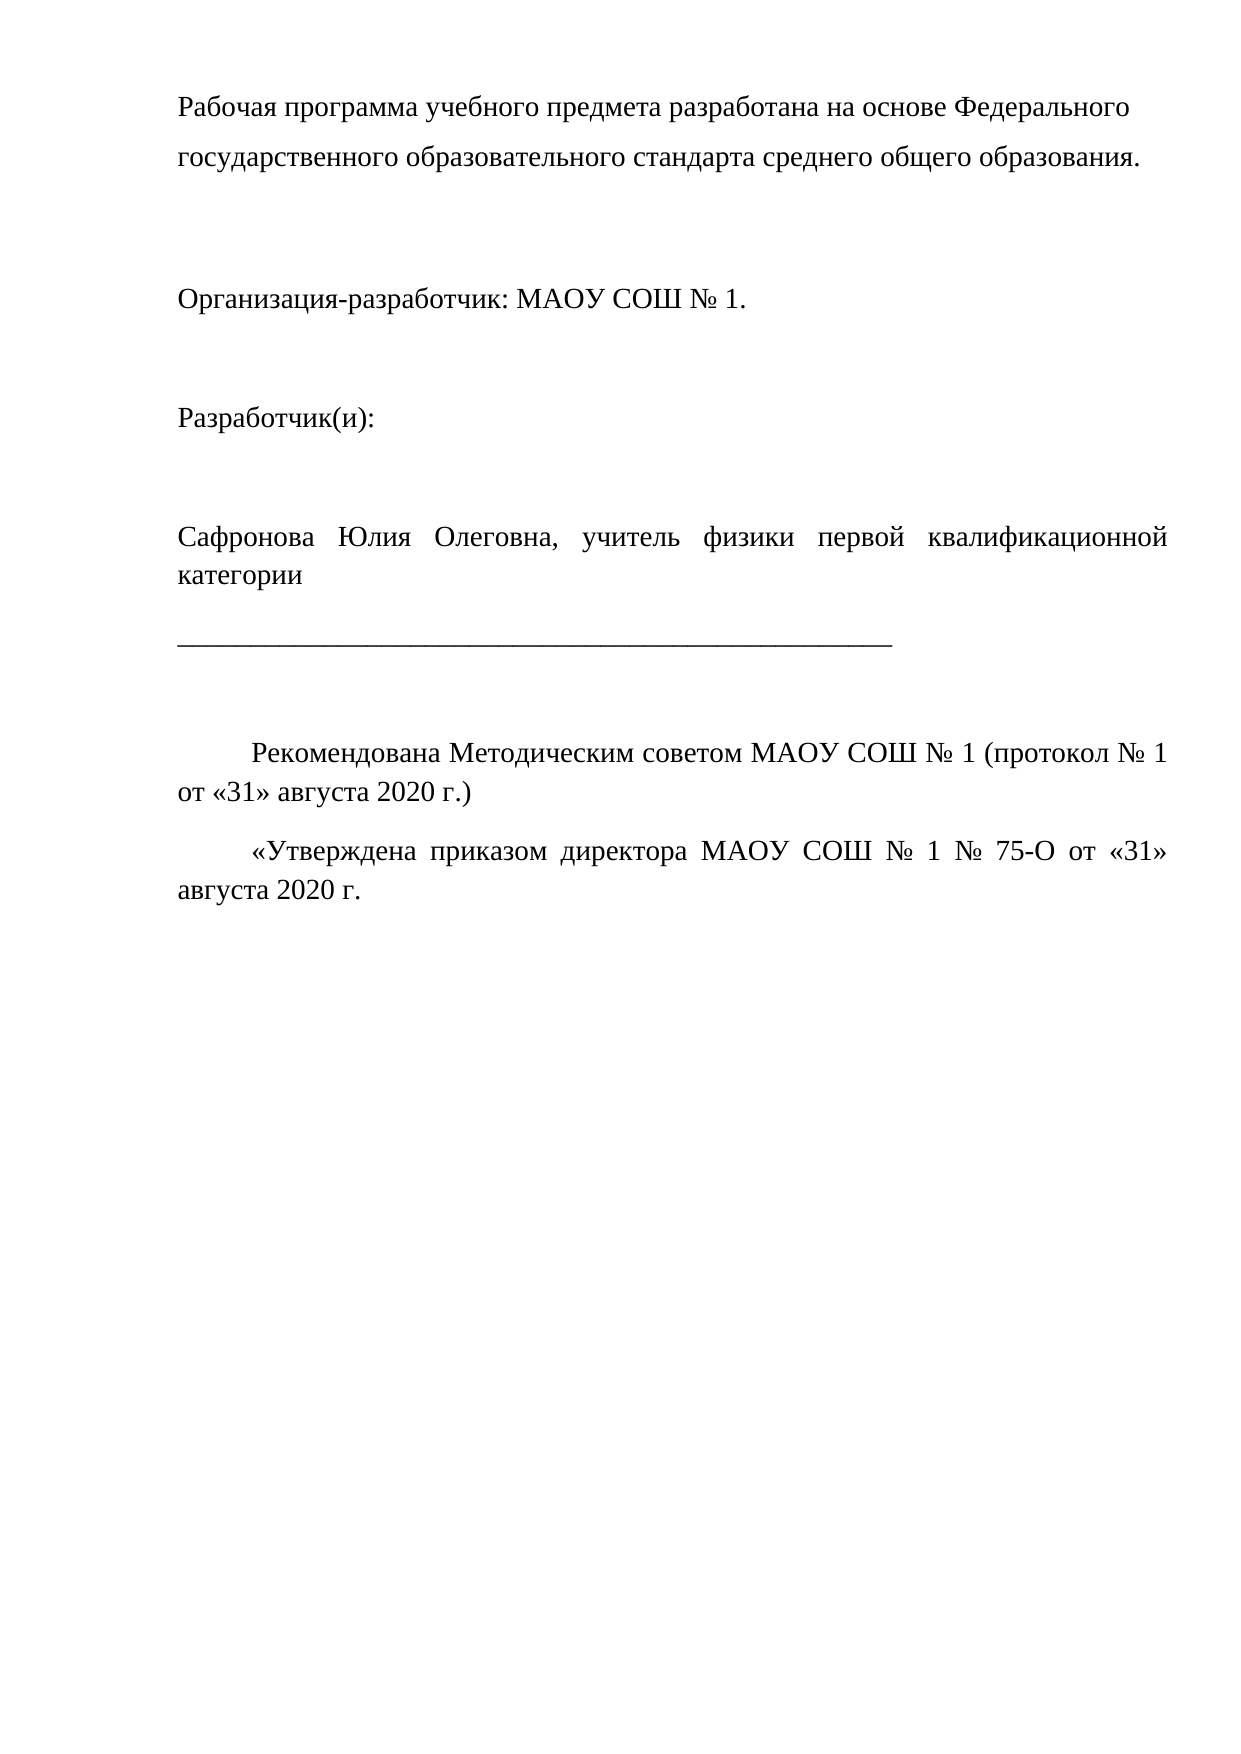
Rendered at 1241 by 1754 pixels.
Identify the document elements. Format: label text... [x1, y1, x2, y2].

text Сафронова Юлия Олеговна, учитель физики первой квалификационной категории [177, 519, 1169, 591]
text _________________________________________________ [177, 617, 1169, 650]
text Разработчик(и): [177, 400, 1169, 433]
text Рабочая программа учебного предмета разработана на основе Федерального государственного образовательного стандарта среднего общего образования. [177, 89, 1169, 172]
text «Утверждена приказом директора МАОУ СОШ № 1 № 75-О от «31» августа 2020 г. [177, 833, 1169, 905]
text Организация-разработчик: МАОУ СОШ № 1. [177, 281, 1169, 315]
text Рекомендована Методическим советом МАОУ СОШ № 1 (протокол № 1 от «31» августа 2020 г.) [177, 735, 1169, 807]
